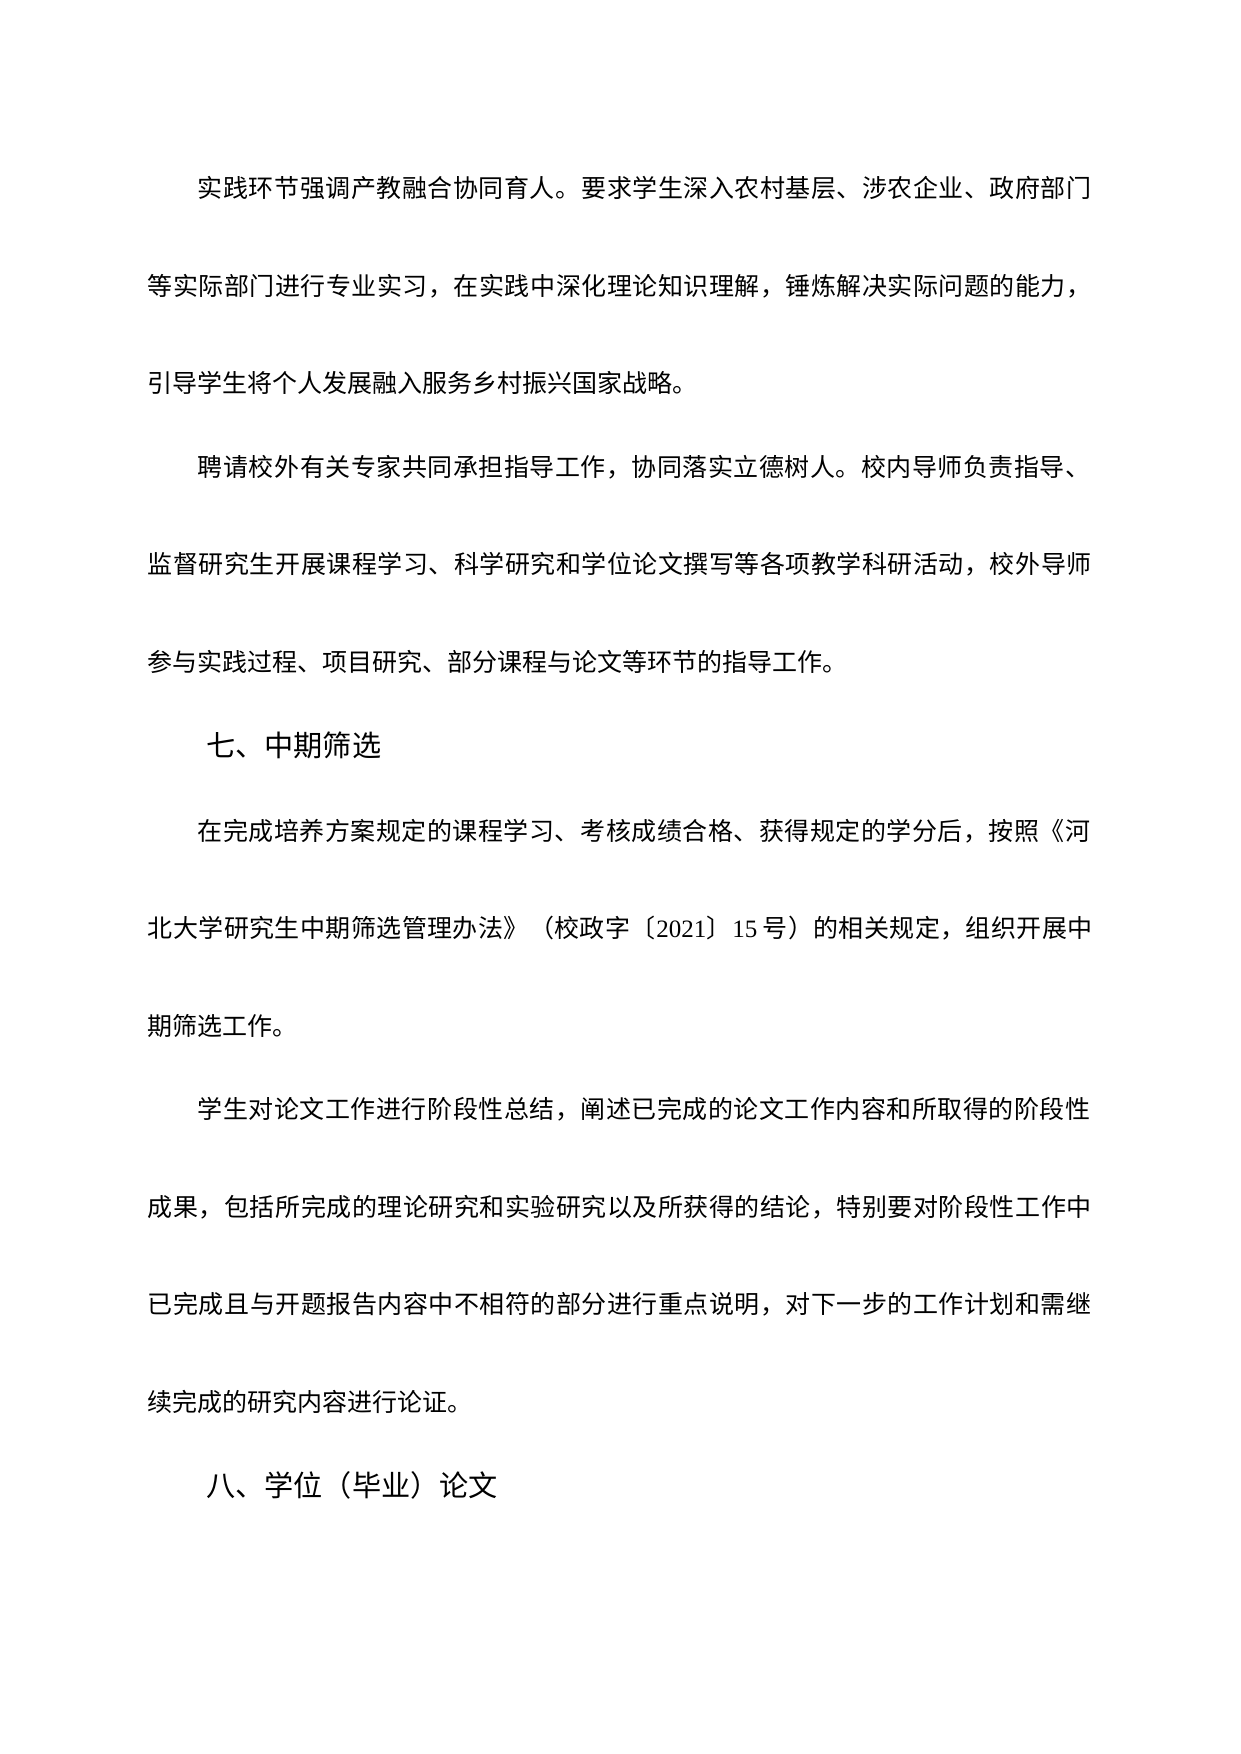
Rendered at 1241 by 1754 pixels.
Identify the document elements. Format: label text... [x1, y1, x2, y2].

text 聘请校外有关专家共同承担指导工作，协同落实立德树人。校内导师负责指导、监督研究生开展课程学习、科学研究和学位论文撰写等各项教学科研活动，校外导师参与实践过程、项目研究、部分课程与论文等环节的指导工作。 [148, 433, 1092, 693]
text 八、学位（毕业）论文 [148, 1451, 1092, 1516]
text 实践环节强调产教融合协同育人。​​要求学生深入农村基层、涉农企业、政府部门等实际部门进行专业实习，在实践中深化理论知识理解，锤炼解决实际问题的能力，引导学生将个人发展融入服务乡村振兴国家战略。​ [148, 154, 1092, 414]
text 在完成培养方案规定的课程学习、考核成绩合格、获得规定的学分后，按照《河北大学研究生中期筛选管理办法》（校政字〔2021〕15号）的相关规定，组织开展中期筛选工作。 [148, 797, 1092, 1057]
text 七、中期筛选 [148, 711, 1092, 776]
text 学生对论文工作进行阶段性总结，阐述已完成的论文工作内容和所取得的阶段性成果，包括所完成的理论研究和实验研究以及所获得的结论，特别要对阶段性工作中已完成且与开题报告内容中不相符的部分进行重点说明，对下一步的工作计划和需继续完成的研究内容进行论证。 [148, 1075, 1092, 1433]
